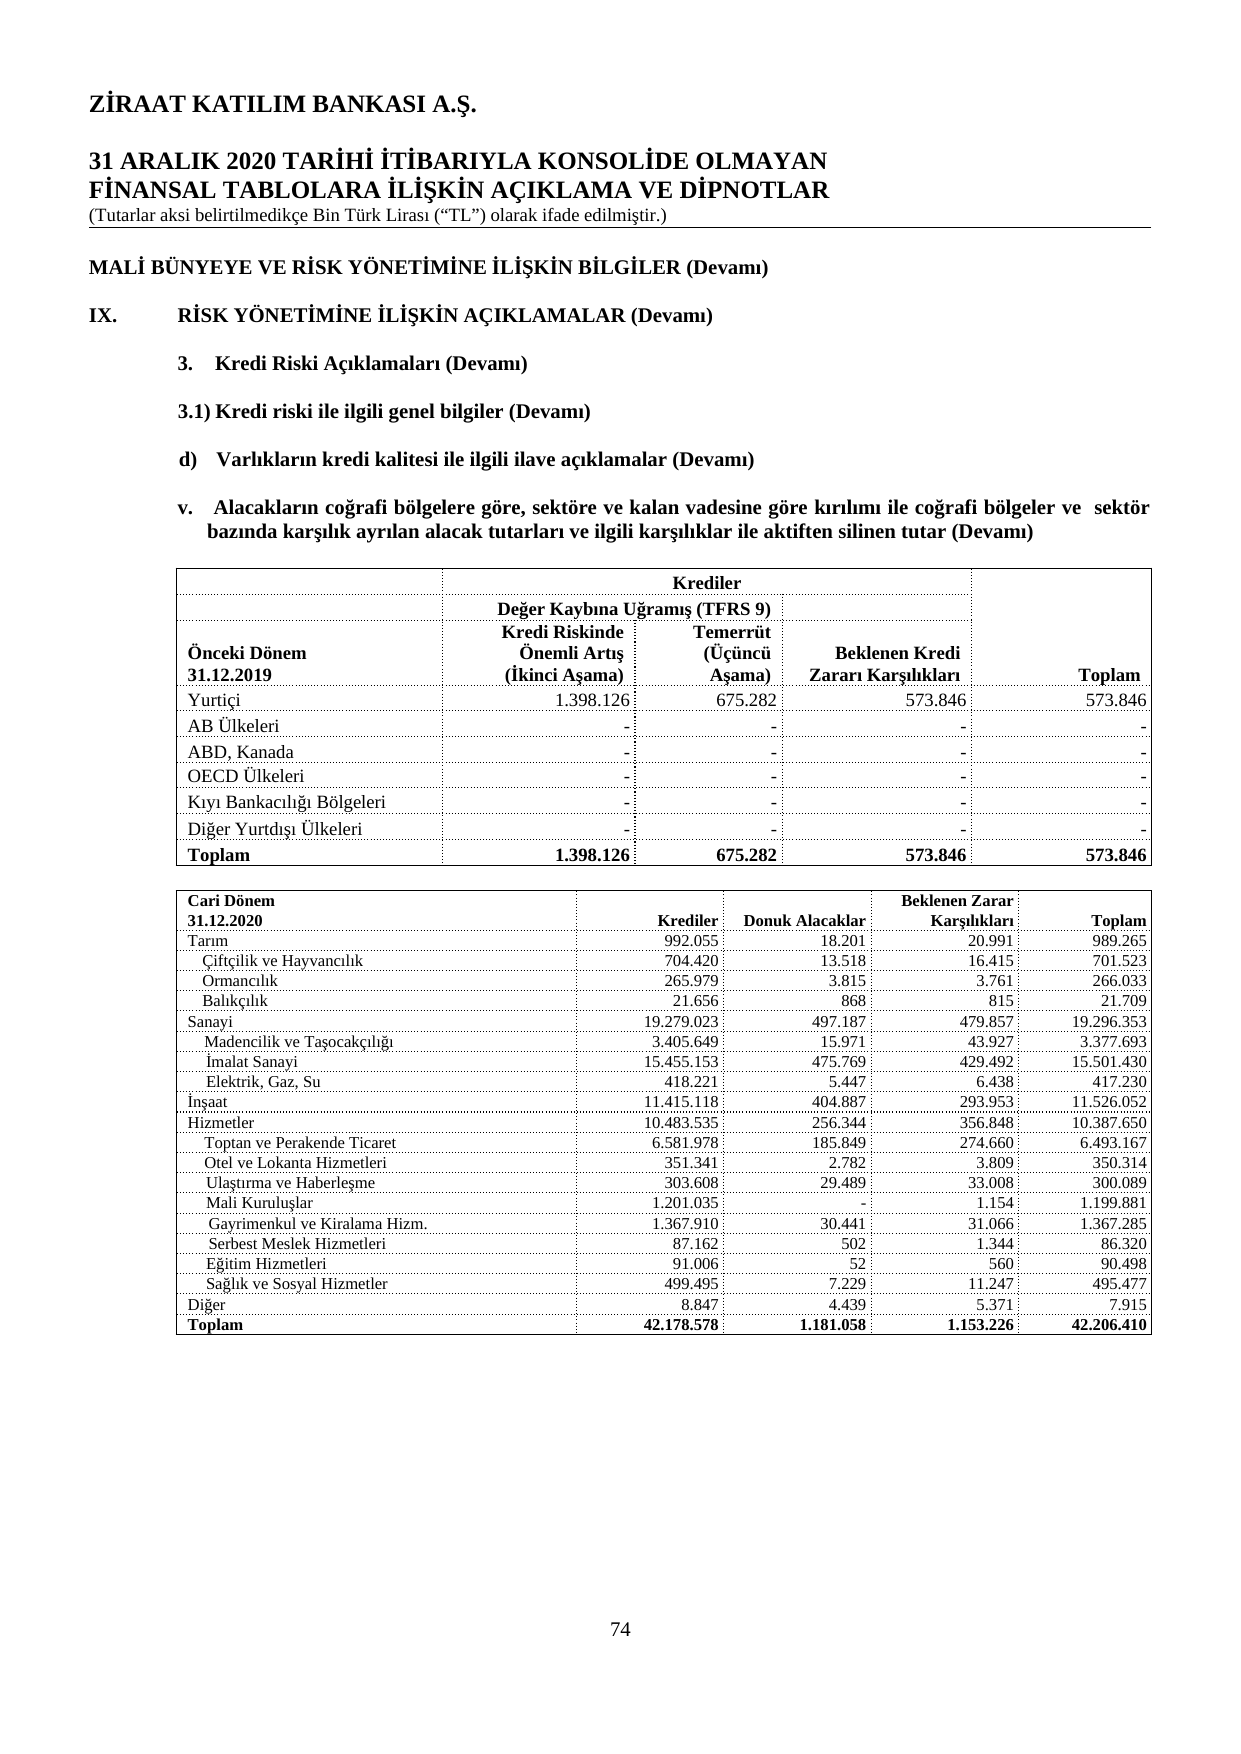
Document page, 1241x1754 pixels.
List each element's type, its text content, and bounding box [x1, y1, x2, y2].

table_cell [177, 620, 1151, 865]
text IX. RİSK YÖNETİMİNE İLİŞKİN AÇIKLAMALAR (Devamı) [89, 303, 1152, 327]
text MALİ BÜNYEYE VE RİSK YÖNETİMİNE İLİŞKİN BİLGİLER (Devamı) [89, 255, 1156, 279]
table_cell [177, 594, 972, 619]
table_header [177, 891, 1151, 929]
text v. Alacakların coğrafi bölgelere göre, sektöre ve kalan vadesine göre kırılımı ile coğrafi bölgeler ve sektör bazında karşılık ayrılan alacak tutarları ve ilgili karşılıklar ile aktiften silinen tutar (Devamı) [177, 495, 1152, 543]
text d) Varlıkların kredi kalitesi ile ilgili ilave açıklamalar (Devamı) [179, 447, 1152, 471]
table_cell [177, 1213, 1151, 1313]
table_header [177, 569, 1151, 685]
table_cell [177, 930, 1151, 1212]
list Kredi riski ile ilgili genel bilgiler (Devamı) [178, 399, 1152, 423]
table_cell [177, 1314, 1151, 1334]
list Kredi Riski Açıklamaları (Devamı) [177, 351, 1152, 375]
